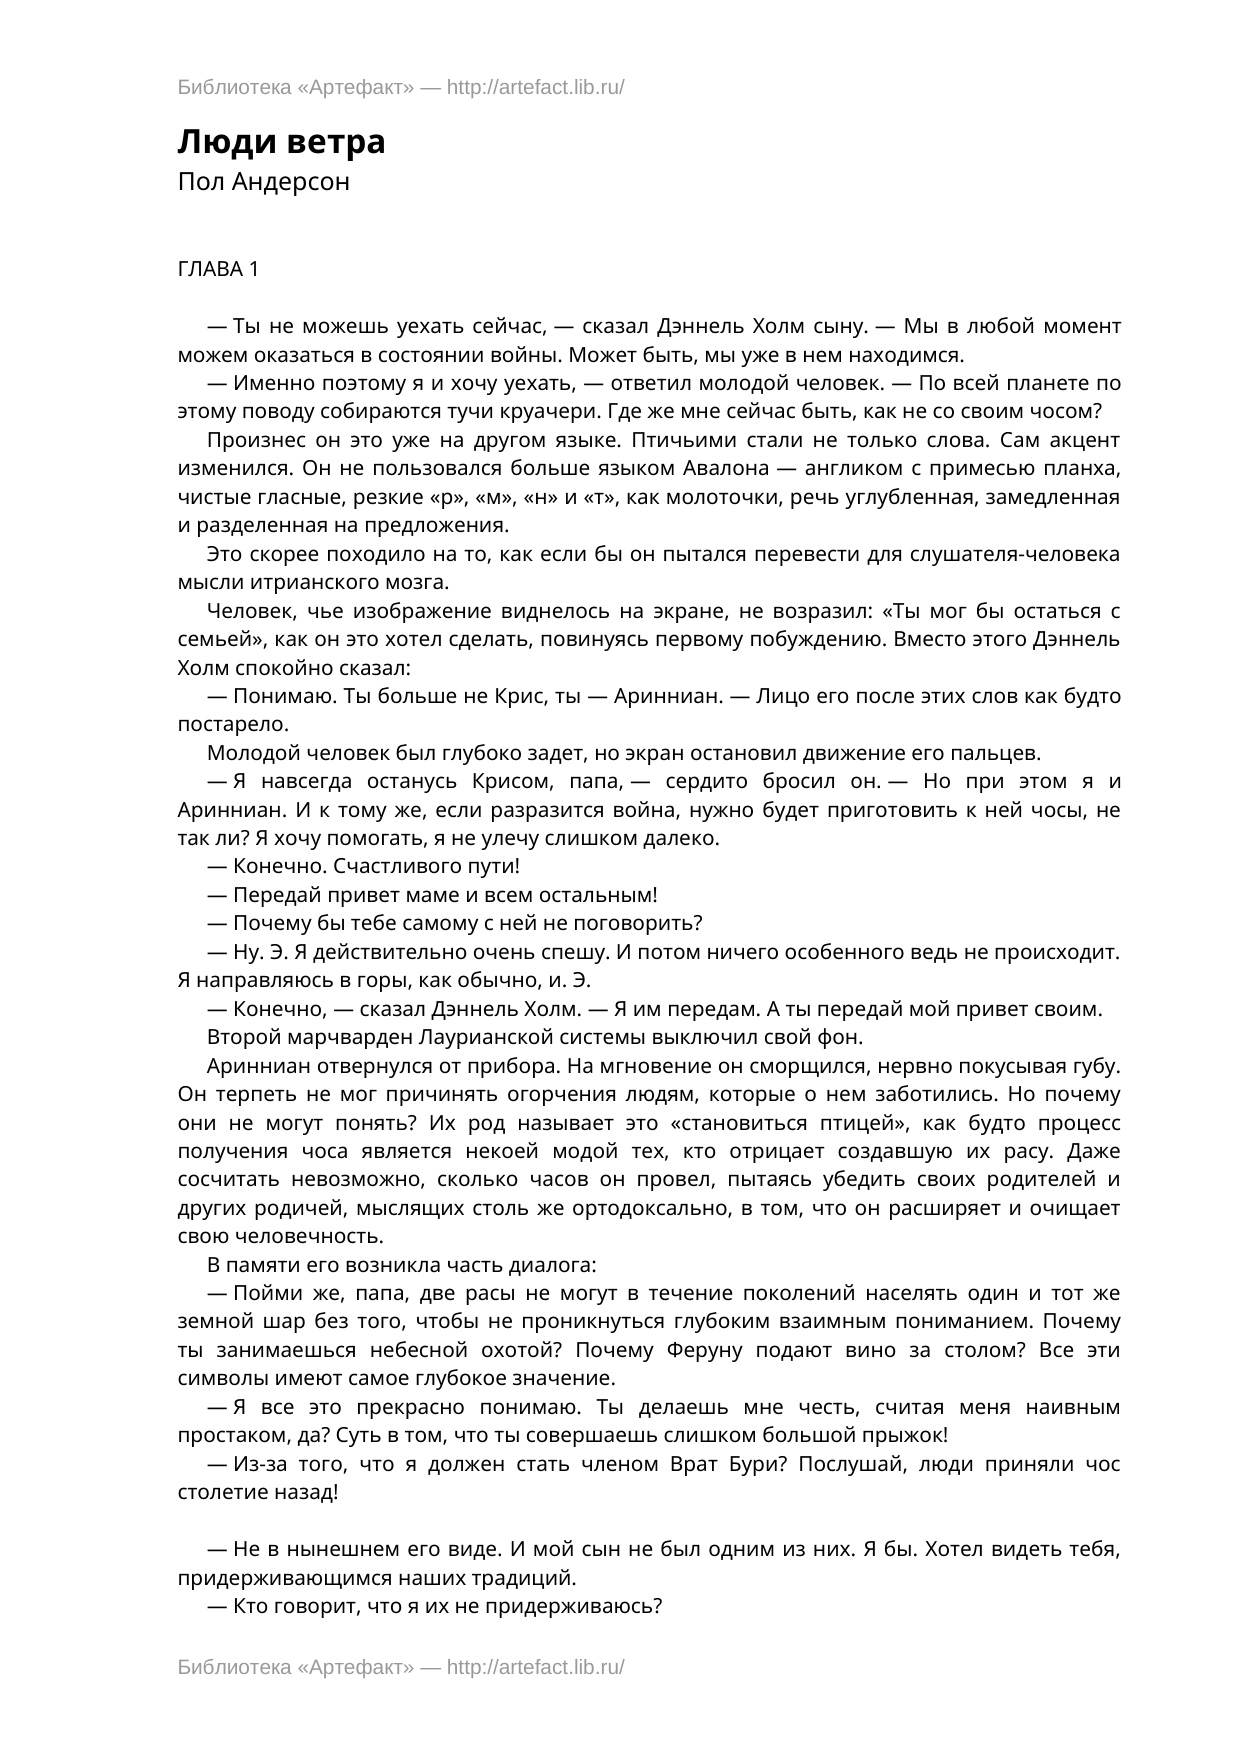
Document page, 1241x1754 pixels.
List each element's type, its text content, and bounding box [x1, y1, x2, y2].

text Аринниан отвернулся от прибора. На мгновение он сморщился, нервно покусывая губу. Он терпеть не мог причинять огорчения людям, которые о нем заботились. Но почему они не могут понять? Их род называет это «становиться птицей», как будто процесс получения чоса является некоей модой тех, кто отрицает создавшую их расу. Даже сосчитать невозможно, сколько часов он провел, пытаясь убедить своих родителей и других родичей, мыслящих столь же ортодоксально, в том, что он расширяет и очищает свою человечность. [177, 1051, 1122, 1250]
text Второй марчварден Лаурианской системы выключил свой фон. [177, 1022, 1122, 1051]
text — Кто говорит, что я их не придерживаюсь? [177, 1591, 1122, 1619]
text ГЛАВА 1 [177, 254, 1122, 283]
subtitle Люди ветра [177, 118, 1122, 163]
text Это скорее походило на то, как если бы он пытался перевести для слушателя-человека мысли итрианского мозга. [177, 539, 1122, 596]
text — Конечно. Счастливого пути! [177, 852, 1122, 880]
text — Пойми же, папа, две расы не могут в течение поколений населять один и тот же земной шар без того, чтобы не проникнуться глубоким взаимным пониманием. Почему ты занимаешься небесной охотой? Почему Феруну подают вино за столом? Все эти символы имеют самое глубокое значение. [177, 1278, 1122, 1392]
text — Из-за того, что я должен стать членом Врат Бури? Послушай, люди приняли чос столетие назад! [177, 1449, 1122, 1506]
text — Я навсегда останусь Крисом, папа, — сердито бросил он. — Но при этом я и Аринниан. И к тому же, если разразится война, нужно будет приготовить к ней чосы, не так ли? Я хочу помогать, я не улечу слишком далеко. [177, 766, 1122, 852]
text В памяти его возникла часть диалога: [177, 1250, 1122, 1278]
text — Почему бы тебе самому с ней не поговорить? [177, 908, 1122, 937]
text — Ты не можешь уехать сейчас, — сказал Дэннель Холм сыну. — Мы в любой момент можем оказаться в состоянии войны. Может быть, мы уже в нем находимся. [177, 311, 1122, 368]
text — Именно поэтому я и хочу уехать, — ответил молодой человек. — По всей планете по этому поводу собираются тучи круачери. Где же мне сейчас быть, как не со своим чосом? [177, 368, 1122, 425]
text Молодой человек был глубоко задет, но экран остановил движение его пальцев. [177, 738, 1122, 766]
text — Ну. Э. Я действительно очень спешу. И потом ничего особенного ведь не происходит. Я направляюсь в горы, как обычно, и. Э. [177, 937, 1122, 994]
text — Передай привет маме и всем остальным! [177, 880, 1122, 908]
subtitle Пол Андерсон [177, 163, 1122, 198]
text — Конечно, — сказал Дэннель Холм. — Я им передам. А ты передай мой привет своим. [177, 994, 1122, 1022]
text Произнес он это уже на другом языке. Птичьими стали не только слова. Сам акцент изменился. Он не пользовался больше языком Авалона — англиком с примесью планха, чистые гласные, резкие «р», «м», «н» и «т», как молоточки, речь углубленная, замедленная и разделенная на предложения. [177, 425, 1122, 539]
text Человек, чье изображение виднелось на экране, не возразил: «Ты мог бы остаться с семьей», как он это хотел сделать, повинуясь первому побуждению. Вместо этого Дэннель Холм спокойно сказал: [177, 596, 1122, 681]
text — Не в нынешнем его виде. И мой сын не был одним из них. Я бы. Хотел видеть тебя, придерживающимся наших традиций. [177, 1534, 1122, 1591]
text — Я все это прекрасно понимаю. Ты делаешь мне честь, считая меня наивным простаком, да? Суть в том, что ты совершаешь слишком большой прыжок! [177, 1392, 1122, 1449]
text — Понимаю. Ты больше не Крис, ты — Аринниан. — Лицо его после этих слов как будто постарело. [177, 681, 1122, 738]
